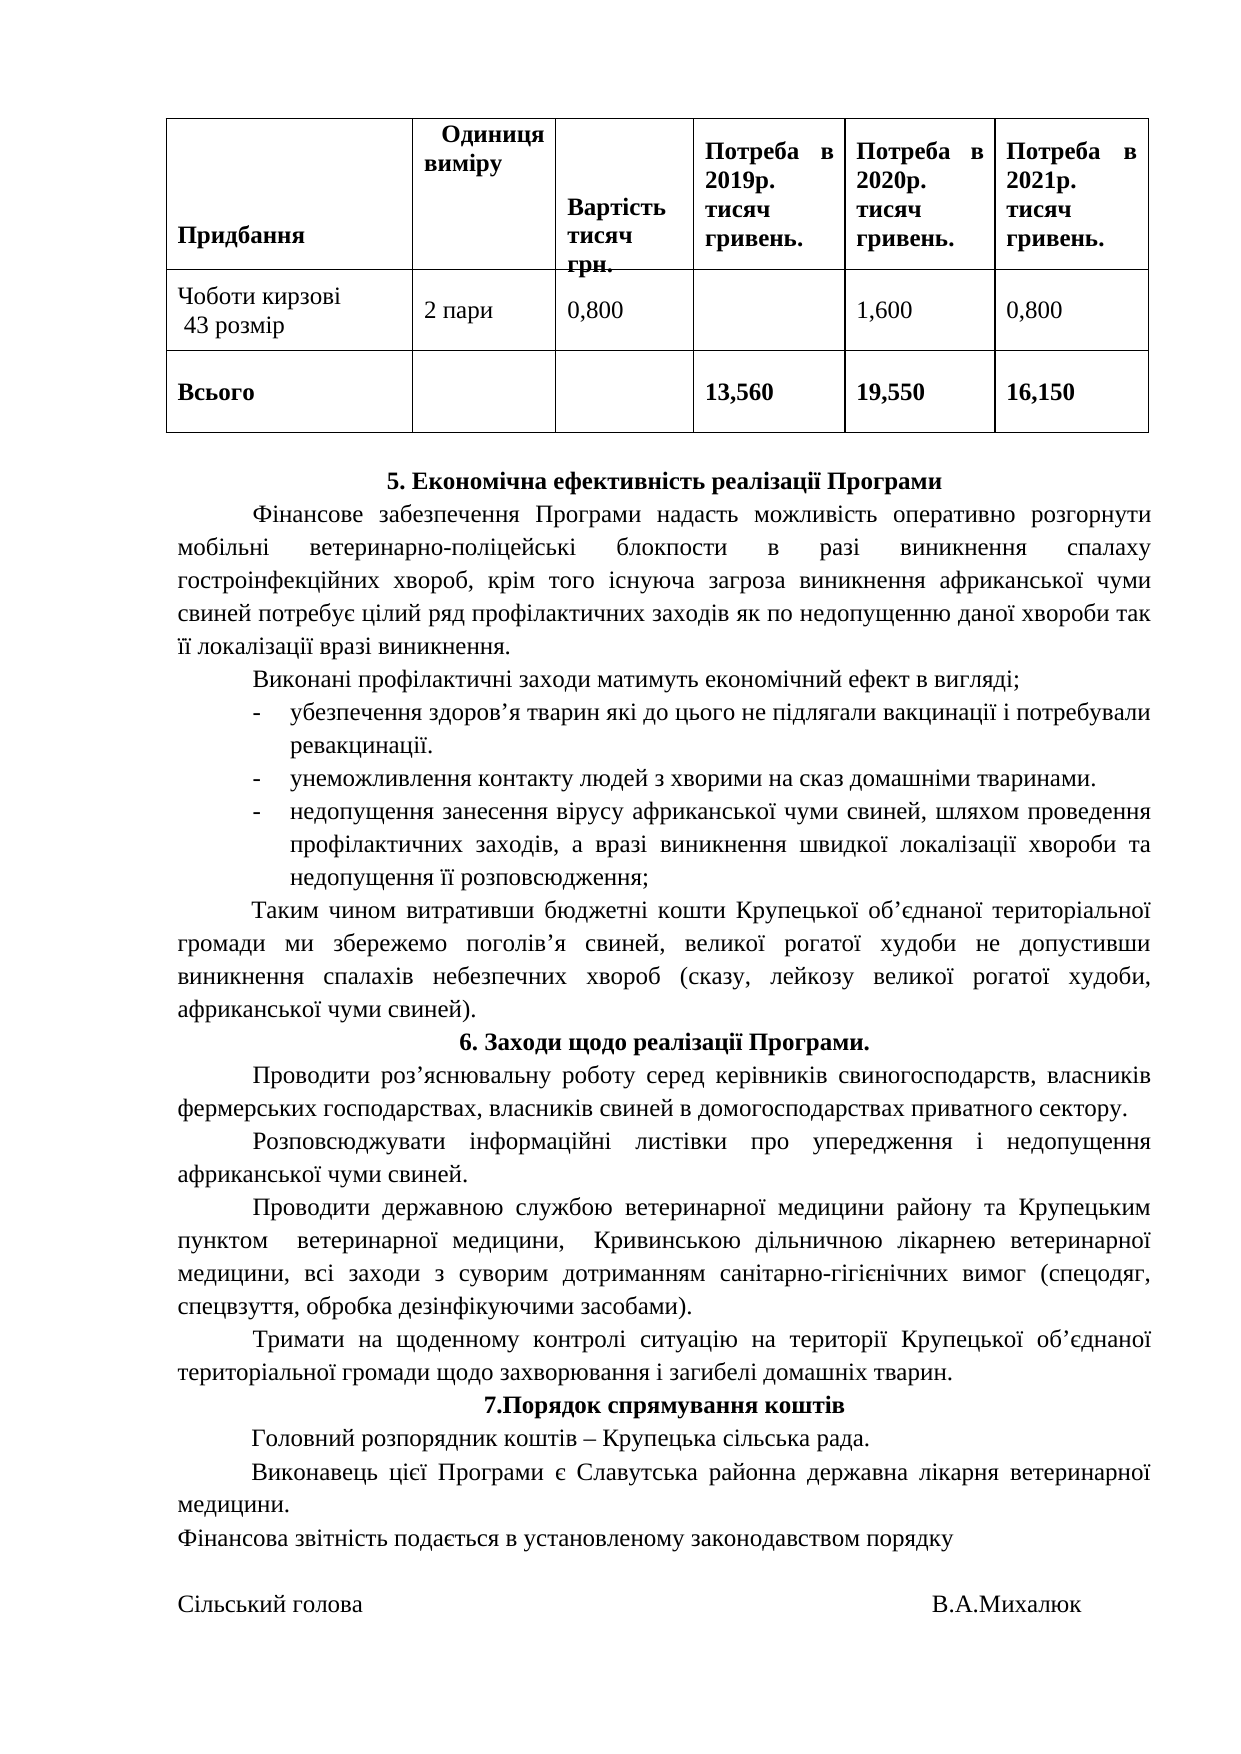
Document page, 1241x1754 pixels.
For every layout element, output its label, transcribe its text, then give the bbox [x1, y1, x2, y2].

table_cell [694, 270, 844, 350]
table_cell 13,560 [694, 351, 844, 432]
text Головний розпорядник коштів – Крупецька сільська рада. [177, 1423, 1152, 1452]
text 5. Економічна ефективність реалізації Програми [177, 466, 1152, 495]
table_header Вартість тисяч грн. [556, 119, 693, 269]
table_cell 2 пари [413, 270, 555, 350]
table_cell Всього [167, 351, 412, 432]
text Розповсюджувати інформаційні листівки про упередження і недопущення африканської чуми свиней. [177, 1126, 1152, 1188]
table_cell 16,150 [996, 351, 1148, 432]
table_cell 1,600 [846, 270, 994, 350]
table_cell Чоботи кирзові 43 розмір [167, 270, 412, 350]
list недопущення занесення вірусу африканської чуми свиней, шляхом проведення профілактичних заходів, а вразі виникнення швидкої локалізації хвороби та недопущення її розповсюдження; [252, 796, 1152, 891]
table_header Потреба в 2019р. тисяч гривень. [694, 119, 844, 269]
table_header Потреба в 2021р. тисяч гривень. [996, 119, 1148, 269]
text Сільський голова В.А.Михалюк [177, 1589, 1152, 1617]
text Тримати на щоденному контролі ситуацію на території Крупецької об’єднаної територіальної громади щодо захворювання і загибелі домашніх тварин. [177, 1324, 1152, 1386]
table_cell 0,800 [556, 270, 693, 350]
text Фінансове забезпечення Програми надасть можливість оперативно розгорнути мобільні ветеринарно-поліцейські блокпости в разі виникнення спалаху гостроінфекційних хвороб, крім того існуюча загроза виникнення африканської чуми свиней потребує цілий ряд профілактичних заходів як по недопущенню даної хвороби так її локалізації вразі виникнення. [177, 499, 1152, 660]
text Виконані профілактичні заходи матимуть економічний ефект в вигляді; [177, 664, 1152, 693]
table_header Потреба в 2020р. тисяч гривень. [846, 119, 994, 269]
text Таким чином витративши бюджетні кошти Крупецької об’єднаної територіальної громади ми збережемо поголів’я свиней, великої рогатої худоби не допустивши виникнення спалахів небезпечних хвороб (сказу, лейкозу великої рогатої худоби, африканської чуми свиней). [177, 895, 1152, 1023]
table_header Одиниця виміру [413, 119, 555, 269]
text 7.Порядок спрямування коштів [177, 1391, 1152, 1419]
list унеможливлення контакту людей з хворими на сказ домашніми тваринами. [252, 763, 1152, 792]
table_cell 19,550 [846, 351, 994, 432]
text Проводити державною службою ветеринарної медицини району та Крупецьким пунктом ветеринарної медицини, Кривинською дільничною лікарнею ветеринарної медицини, всі заходи з суворим дотриманням санітарно-гігієнічних вимог (спецодяг, спецвзуття, обробка дезінфікуючими засобами). [177, 1192, 1152, 1320]
text 6. Заходи щодо реалізації Програми. [177, 1027, 1152, 1056]
table_header Придбання [167, 119, 412, 269]
text Проводити роз’яснювальну роботу серед керівників свиногосподарств, власників фермерських господарствах, власників свиней в домогосподарствах приватного сектору. [177, 1060, 1152, 1122]
table_cell [556, 351, 693, 432]
list убезпечення здоров’я тварин які до цього не підлягали вакцинації і потребували ревакцинації. [252, 697, 1152, 759]
table_cell 0,800 [996, 270, 1148, 350]
text Виконавець цієї Програми є Славутська районна державна лікарня ветеринарної медицини. [177, 1457, 1152, 1518]
table_cell [413, 351, 555, 432]
text Фінансова звітність подається в установленому законодавством порядку [177, 1523, 1152, 1551]
